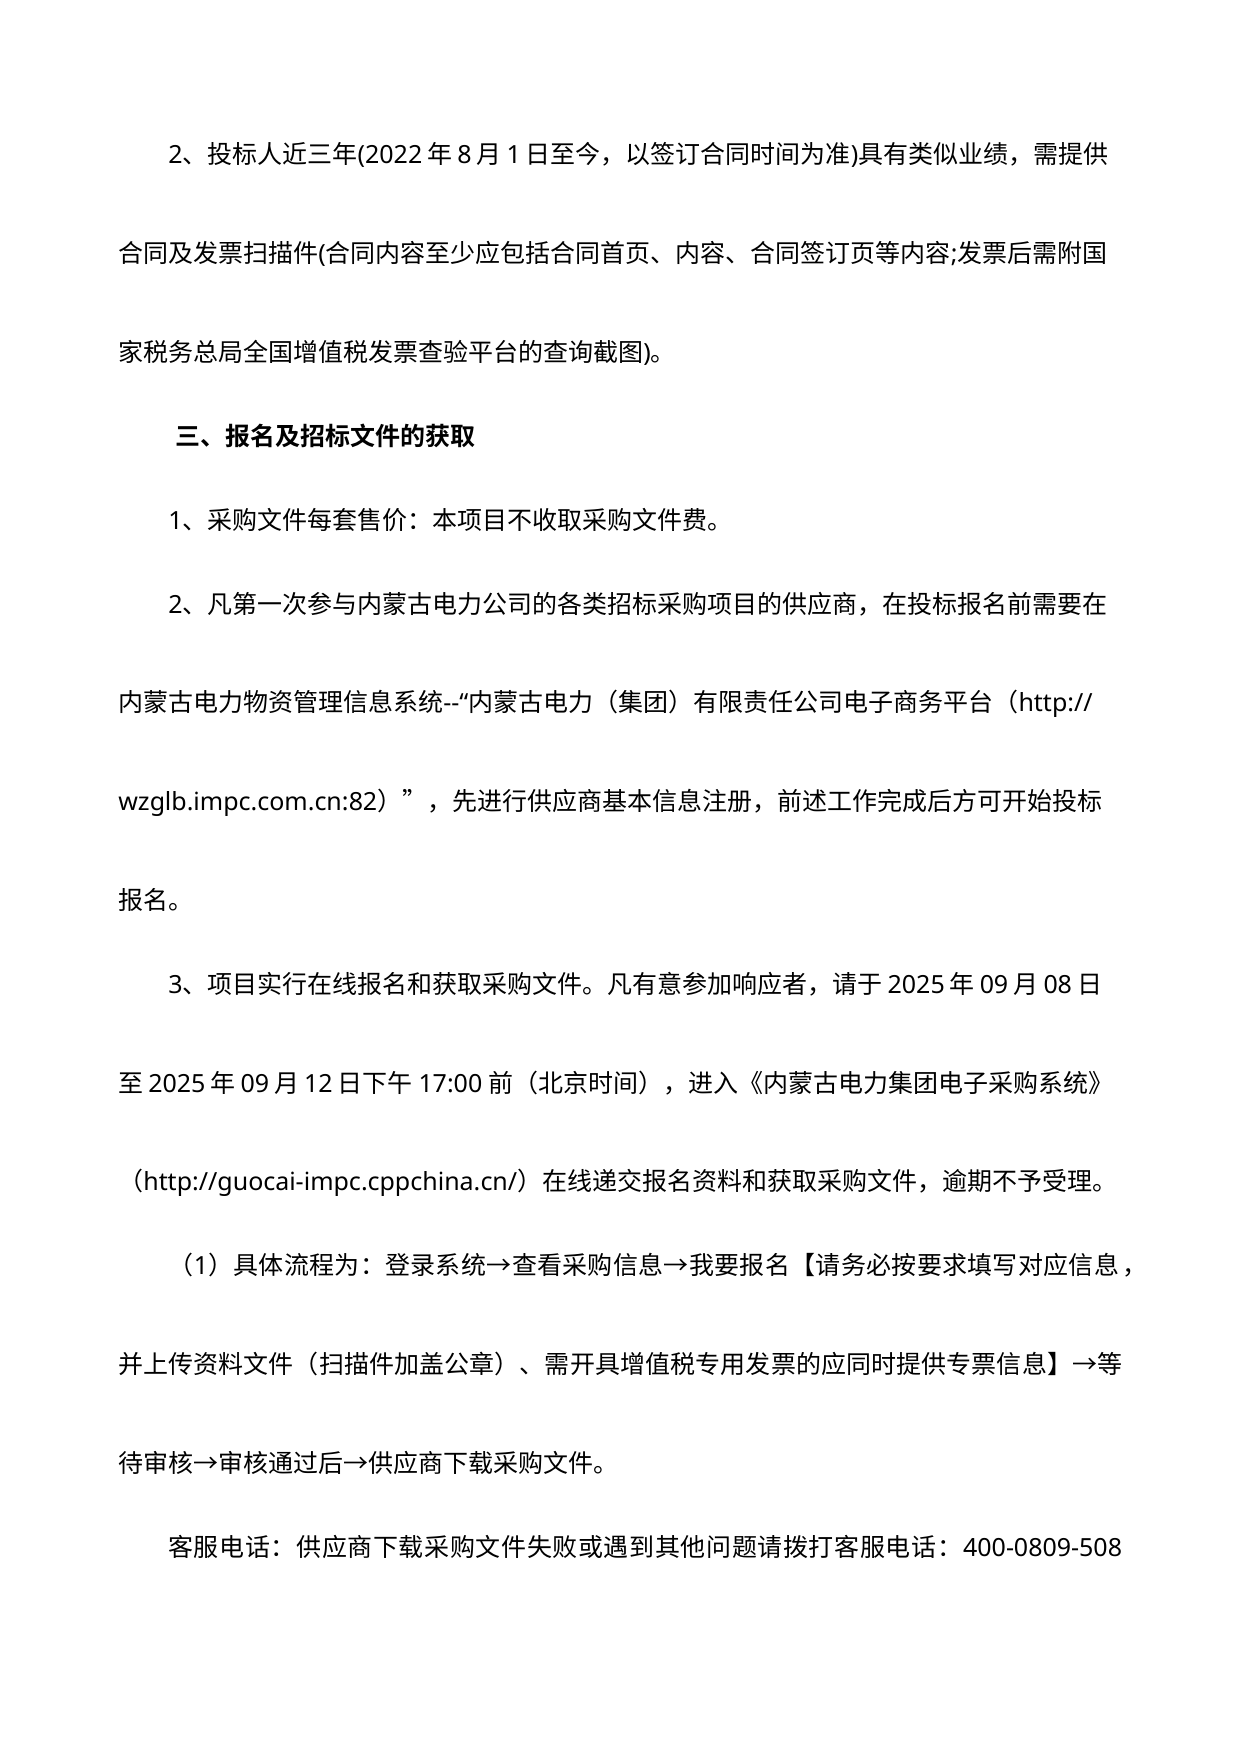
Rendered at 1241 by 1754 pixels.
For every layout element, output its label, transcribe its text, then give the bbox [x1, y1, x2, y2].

text 2、投标人近三年(2022年8月1日至今，以签订合同时间为准)具有类似业绩，需提供合同及发票扫描件(合同内容至少应包括合同首页、内容、合同签订页等内容;发票后需附国家税务总局全国增值税发票查验平台的查询截图)。 [118, 120, 1122, 383]
text 三、报名及招标文件的获取 [118, 401, 1122, 467]
text 2、凡第一次参与内蒙古电力公司的各类招标采购项目的供应商，在投标报名前需要在内蒙古电力物资管理信息系统--“内蒙古电力（集团）有限责任公司电子商务平台（http://wzglb.impc.com.cn:82）”，先进行供应商基本信息注册，前述工作完成后方可开始投标报名。 [118, 569, 1122, 931]
text 3、项目实行在线报名和获取采购文件。凡有意参加响应者，请于2025年09月08日至2025年09月12日下午 17:00 前（北京时间），进入《内蒙古电力集团电子采购系统》（http://guocai-impc.cppchina.cn/）在线递交报名资料和获取采购文件，逾期不予受理。 [118, 949, 1122, 1213]
text 1、采购文件每套售价：本项目不收取采购文件费。 [118, 485, 1122, 551]
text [118, 1512, 1122, 1578]
text （1）具体流程为：登录系统→查看采购信息→我要报名【请务必按要求填写对应信息，并上传资料文件（扫描件加盖公章）、需开具增值税专用发票的应同时提供专票信息】→等待审核→审核通过后→供应商下载采购文件。 [118, 1231, 1122, 1494]
